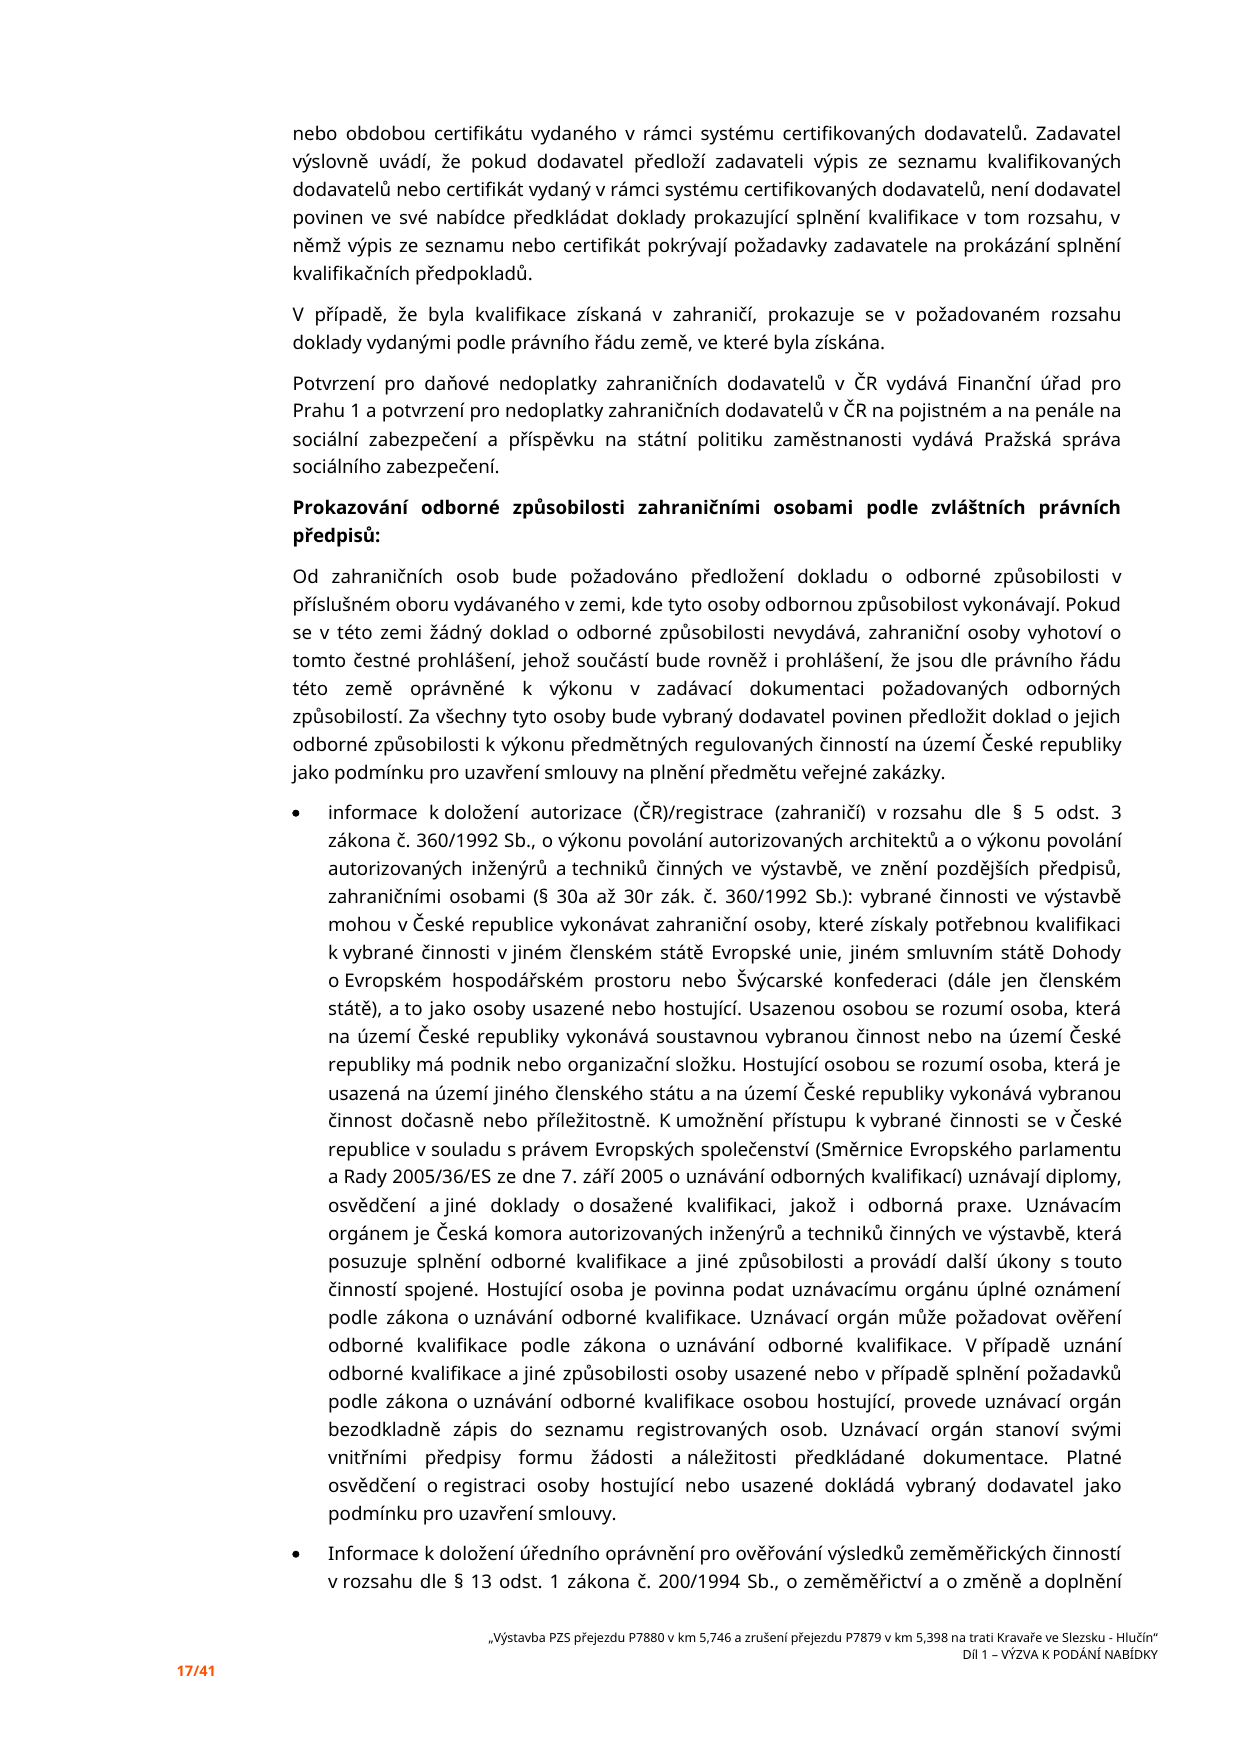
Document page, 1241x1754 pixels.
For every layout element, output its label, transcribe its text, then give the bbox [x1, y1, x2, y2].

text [292, 121, 1122, 286]
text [292, 1541, 1122, 1594]
text V případě, že byla kvalifikace získaná v zahraničí, prokazuje se v požadovaném rozsahu doklady vydanými podle právního řádu země, ve které byla získána. [292, 301, 1122, 355]
text informace k doložení autorizace (ČR)/registrace (zahraničí) v rozsahu dle § 5 odst. 3 zákona č. 360/1992 Sb., o výkonu povolání autorizovaných architektů a o výkonu povolání autorizovaných inženýrů a techniků činných ve výstavbě, ve znění pozdějších předpisů, zahraničními osobami (§ 30a až 30r zák. č. 360/1992 Sb.): vybrané činnosti ve výstavbě mohou v České republice vykonávat zahraniční osoby, které získaly potřebnou kvalifikaci k vybrané činnosti v jiném členském státě Evropské unie, jiném smluvním státě Dohody o Evropském hospodářském prostoru nebo Švýcarské konfederaci (dále jen členském státě), a to jako osoby usazené nebo hostující. Usazenou osobou se rozumí osoba, která na území České republiky vykonává soustavnou vybranou činnost nebo na území České republiky má podnik nebo organizační složku. Hostující osobou se rozumí osoba, která je usazená na území jiného členského státu a na území České republiky vykonává vybranou činnost dočasně nebo příležitostně. K umožnění přístupu k vybrané činnosti se v České republice v souladu s právem Evropských společenství (Směrnice Evropského parlamentu a Rady 2005/36/ES ze dne 7. září 2005 o uznávání odborných kvalifikací) uznávají diplomy, osvědčení a jiné doklady o dosažené kvalifikaci, jakož i odborná praxe. Uznávacím orgánem je Česká komora autorizovaných inženýrů a techniků činných ve výstavbě, která posuzuje splnění odborné kvalifikace a jiné způsobilosti a provádí další úkony s touto činností spojené. Hostující osoba je povinna podat uznávacímu orgánu úplné oznámení podle zákona o uznávání odborné kvalifikace. Uznávací orgán může požadovat ověření odborné kvalifikace podle zákona o uznávání odborné kvalifikace. V případě uznání odborné kvalifikace a jiné způsobilosti osoby usazené nebo v případě splnění požadavků podle zákona o uznávání odborné kvalifikace osobou hostující, provede uznávací orgán bezodkladně zápis do seznamu registrovaných osob. Uznávací orgán stanoví svými vnitřními předpisy formu žádosti a náležitosti předkládané dokumentace. Platné osvědčení o registraci osoby hostující nebo usazené dokládá vybraný dodavatel jako podmínku pro uzavření smlouvy. [292, 799, 1122, 1526]
text Prokazování odborné způsobilosti zahraničními osobami podle zvláštních právních předpisů: [292, 494, 1122, 548]
text Potvrzení pro daňové nedoplatky zahraničních dodavatelů v ČR vydává Finanční úřad pro Prahu 1 a potvrzení pro nedoplatky zahraničních dodavatelů v ČR na pojistném a na penále na sociální zabezpečení a příspěvku na státní politiku zaměstnanosti vydává Pražská správa sociálního zabezpečení. [292, 370, 1122, 479]
text Od zahraničních osob bude požadováno předložení dokladu o odborné způsobilosti v příslušném oboru vydávaného v zemi, kde tyto osoby odbornou způsobilost vykonávají. Pokud se v této zemi žádný doklad o odborné způsobilosti nevydává, zahraniční osoby vyhotoví o tomto čestné prohlášení, jehož součástí bude rovněž i prohlášení, že jsou dle právního řádu této země oprávněné k výkonu v zadávací dokumentaci požadovaných odborných způsobilostí. Za všechny tyto osoby bude vybraný dodavatel povinen předložit doklad o jejich odborné způsobilosti k výkonu předmětných regulovaných činností na území České republiky jako podmínku pro uzavření smlouvy na plnění předmětu veřejné zakázky. [292, 563, 1122, 784]
